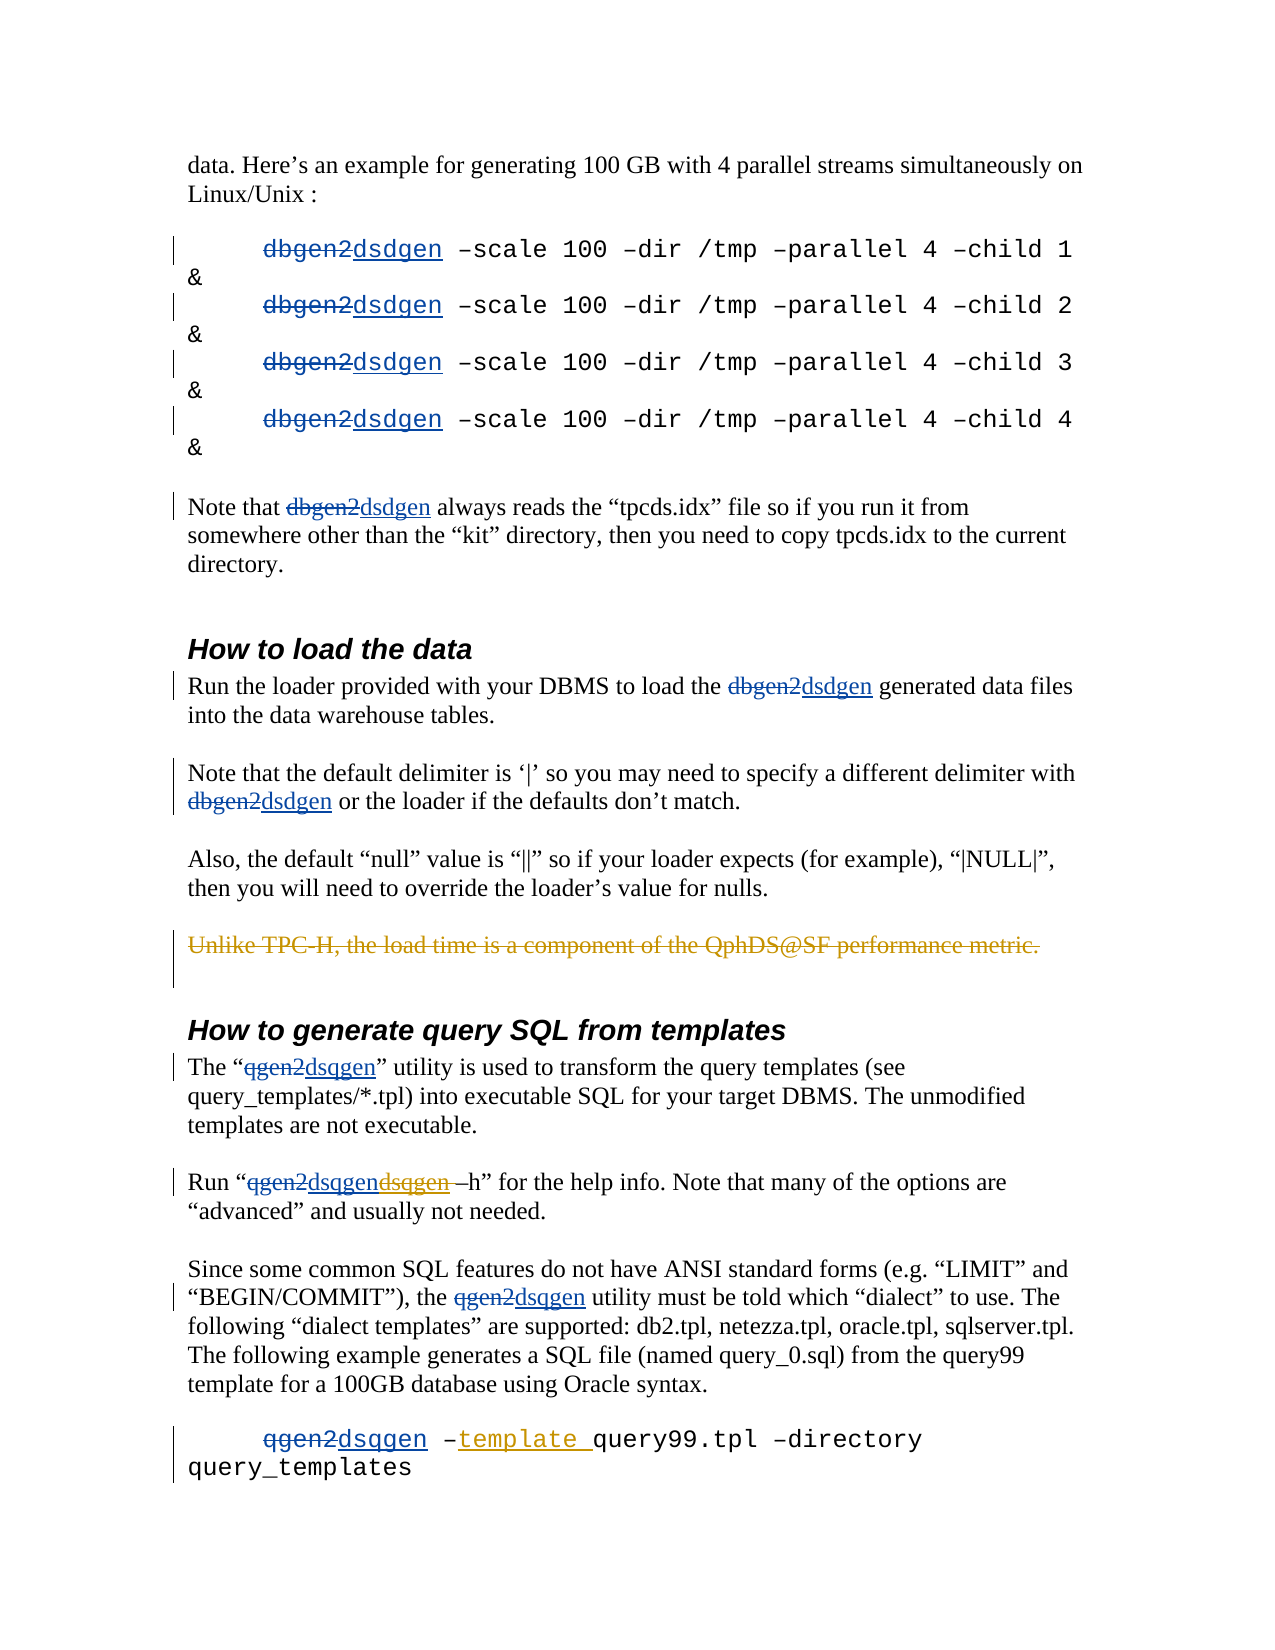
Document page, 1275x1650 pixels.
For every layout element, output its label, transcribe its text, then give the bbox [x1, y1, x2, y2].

text Note that always reads the “tpcds.idx” file so if you run it from somewhere other than the “kit” directory, then you need to copy tpcds.idx to the current directory. [187, 492, 1087, 578]
text Note that the default delimiter is ‘|’ so you may need to specify a different delimiter with or the loader if the defaults don’t match. [187, 758, 1087, 815]
text –scale 100 –dir /tmp –parallel 4 –child 2 & [187, 293, 1087, 349]
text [187, 150, 1087, 207]
text Run “–h” for the help info. Note that many of the options are “advanced” and usually not needed. [187, 1167, 1087, 1225]
subtitle How to generate query SQL from templates [187, 1013, 1087, 1046]
text –scale 100 –dir /tmp –parallel 4 –child 3 & [187, 349, 1087, 406]
text Also, the default “null” value is “||” so if your loader expects (for example), “|NULL|”, then you will need to override the loader’s value for nulls. [187, 844, 1087, 901]
text –scale 100 –dir /tmp –parallel 4 –child 1 & [187, 236, 1087, 293]
text Run the loader provided with your DBMS to load the generated data files into the data warehouse tables. [187, 671, 1087, 729]
text –query99.tpl –directory query_templates [187, 1426, 1087, 1483]
text –scale 100 –dir /tmp –parallel 4 –child 4 & [187, 406, 1087, 463]
text The “” utility is used to transform the query templates (see query_templates/*.tpl) into executable SQL for your target DBMS. The unmodified templates are not executable. [187, 1052, 1087, 1139]
text Since some common SQL features do not have ANSI standard forms (e.g. “LIMIT” and “BEGIN/COMMIT”), the utility must be told which “dialect” to use. The following “dialect templates” are supported: db2.tpl, netezza.tpl, oracle.tpl, sqlserver.tpl. The following example generates a SQL file (named query_0.sql) from the query99 template for a 100GB database using Oracle syntax. [187, 1254, 1087, 1397]
subtitle How to load the data [187, 632, 1087, 665]
